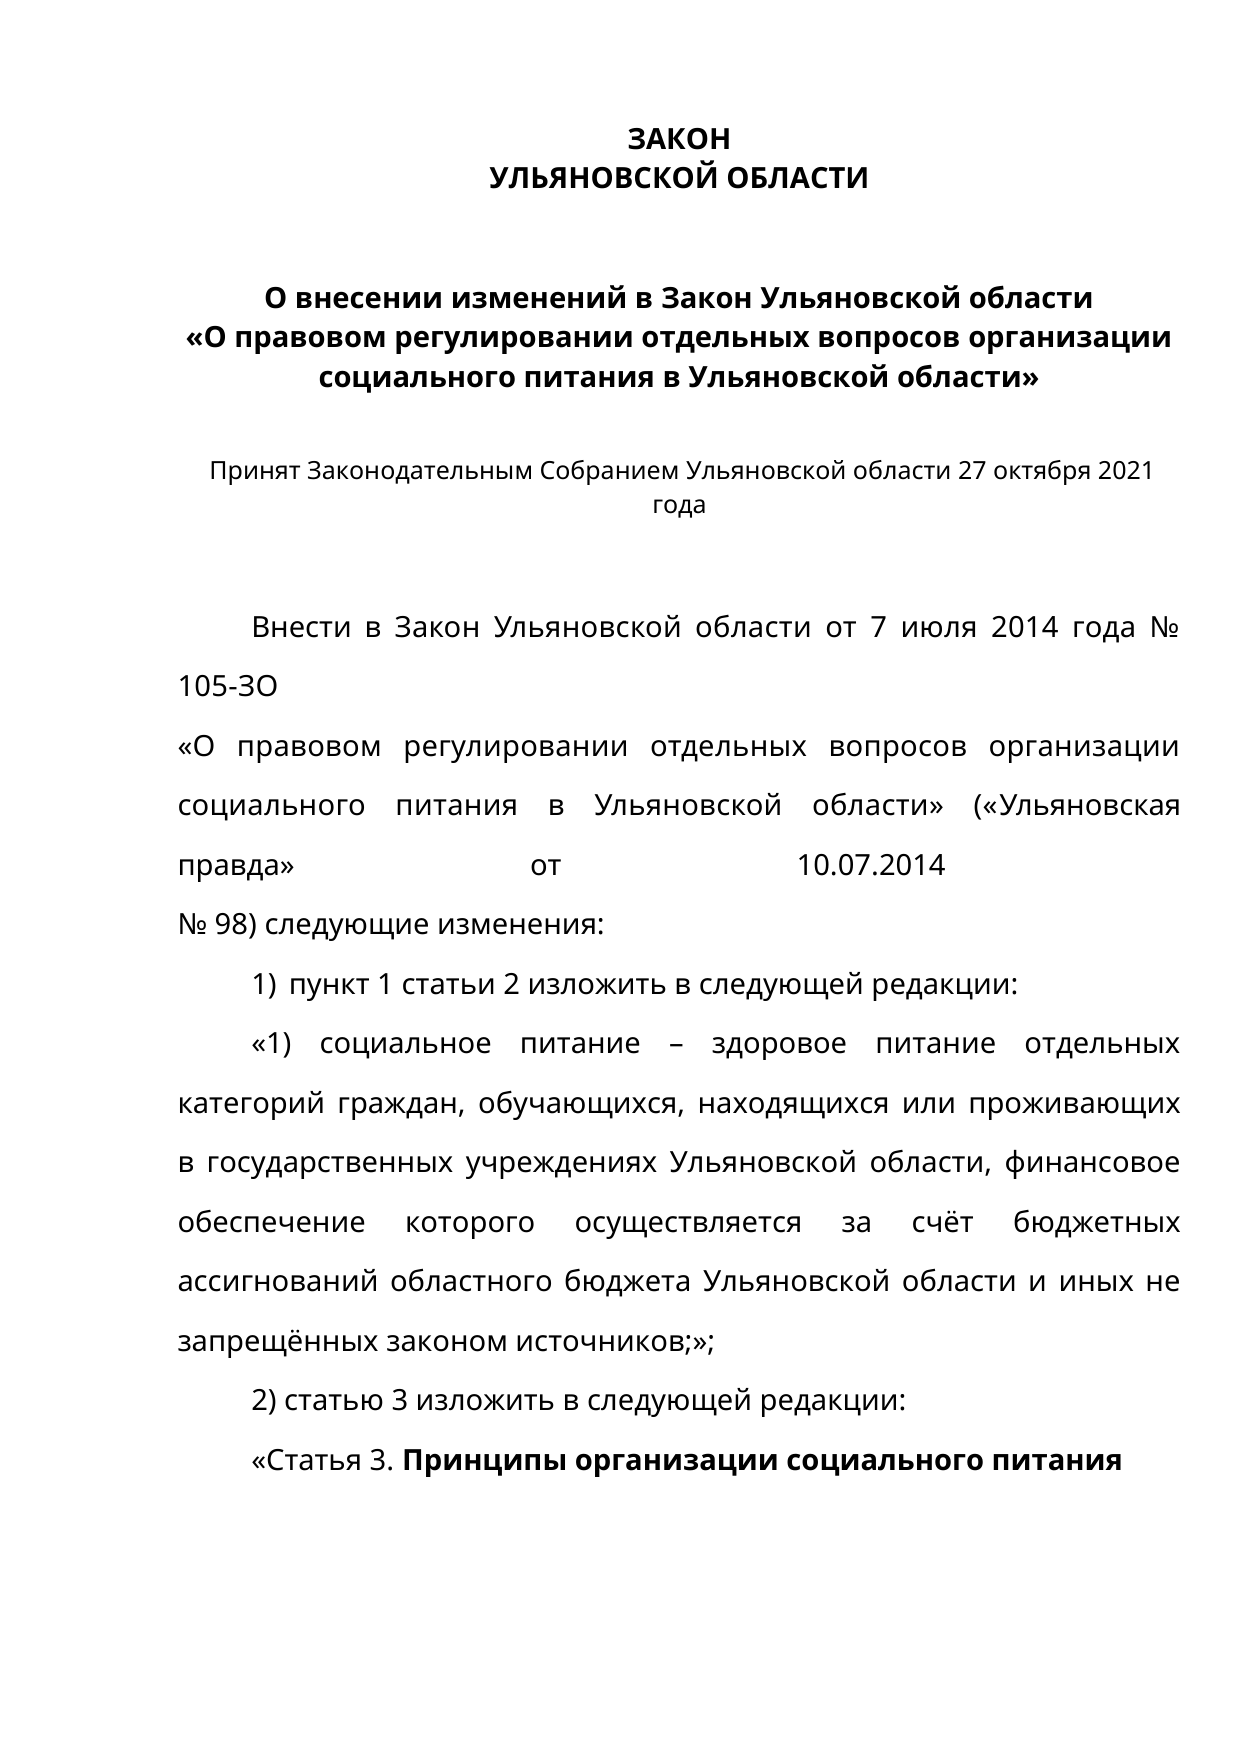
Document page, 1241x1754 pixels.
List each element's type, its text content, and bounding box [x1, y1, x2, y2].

text «1) социальное питание – здоровое питание отдельных категорий граждан, обучающихся, находящихся или проживающих в государственных учреждениях Ульяновской области, финансовое обеспечение которого осуществляется за счёт бюджетных ассигнований областного бюджета Ульяновской области и иных не запрещённых законом источников;»; [177, 1023, 1181, 1360]
text «Статья 3. Принципы организации социального питания [177, 1439, 1181, 1479]
list пункт 1 статьи 2 изложить в следующей редакции: [251, 963, 1181, 1003]
text УЛЬЯНОВСКОЙ ОБЛАСТИ [177, 158, 1181, 197]
text 2) статью 3 изложить в следующей редакции: [177, 1379, 1181, 1419]
subtitle Внести в Закон Ульяновской области от 7 июля 2014 года № 105-ЗО «О правовом регулировании отдельных вопросов организации социального питания в Ульяновской области» («Ульяновская правда» от 10.07.2014 № 98) следующие изменения: [177, 606, 1181, 943]
text Принят Законодательным Собранием Ульяновской области 27 октября 2021 года [177, 453, 1181, 521]
text О внесении изменений в Закон Ульяновской области «О правовом регулировании отдельных вопросов организации социального питания в Ульяновской области» [177, 277, 1181, 396]
text ЗАКОН [177, 118, 1181, 158]
